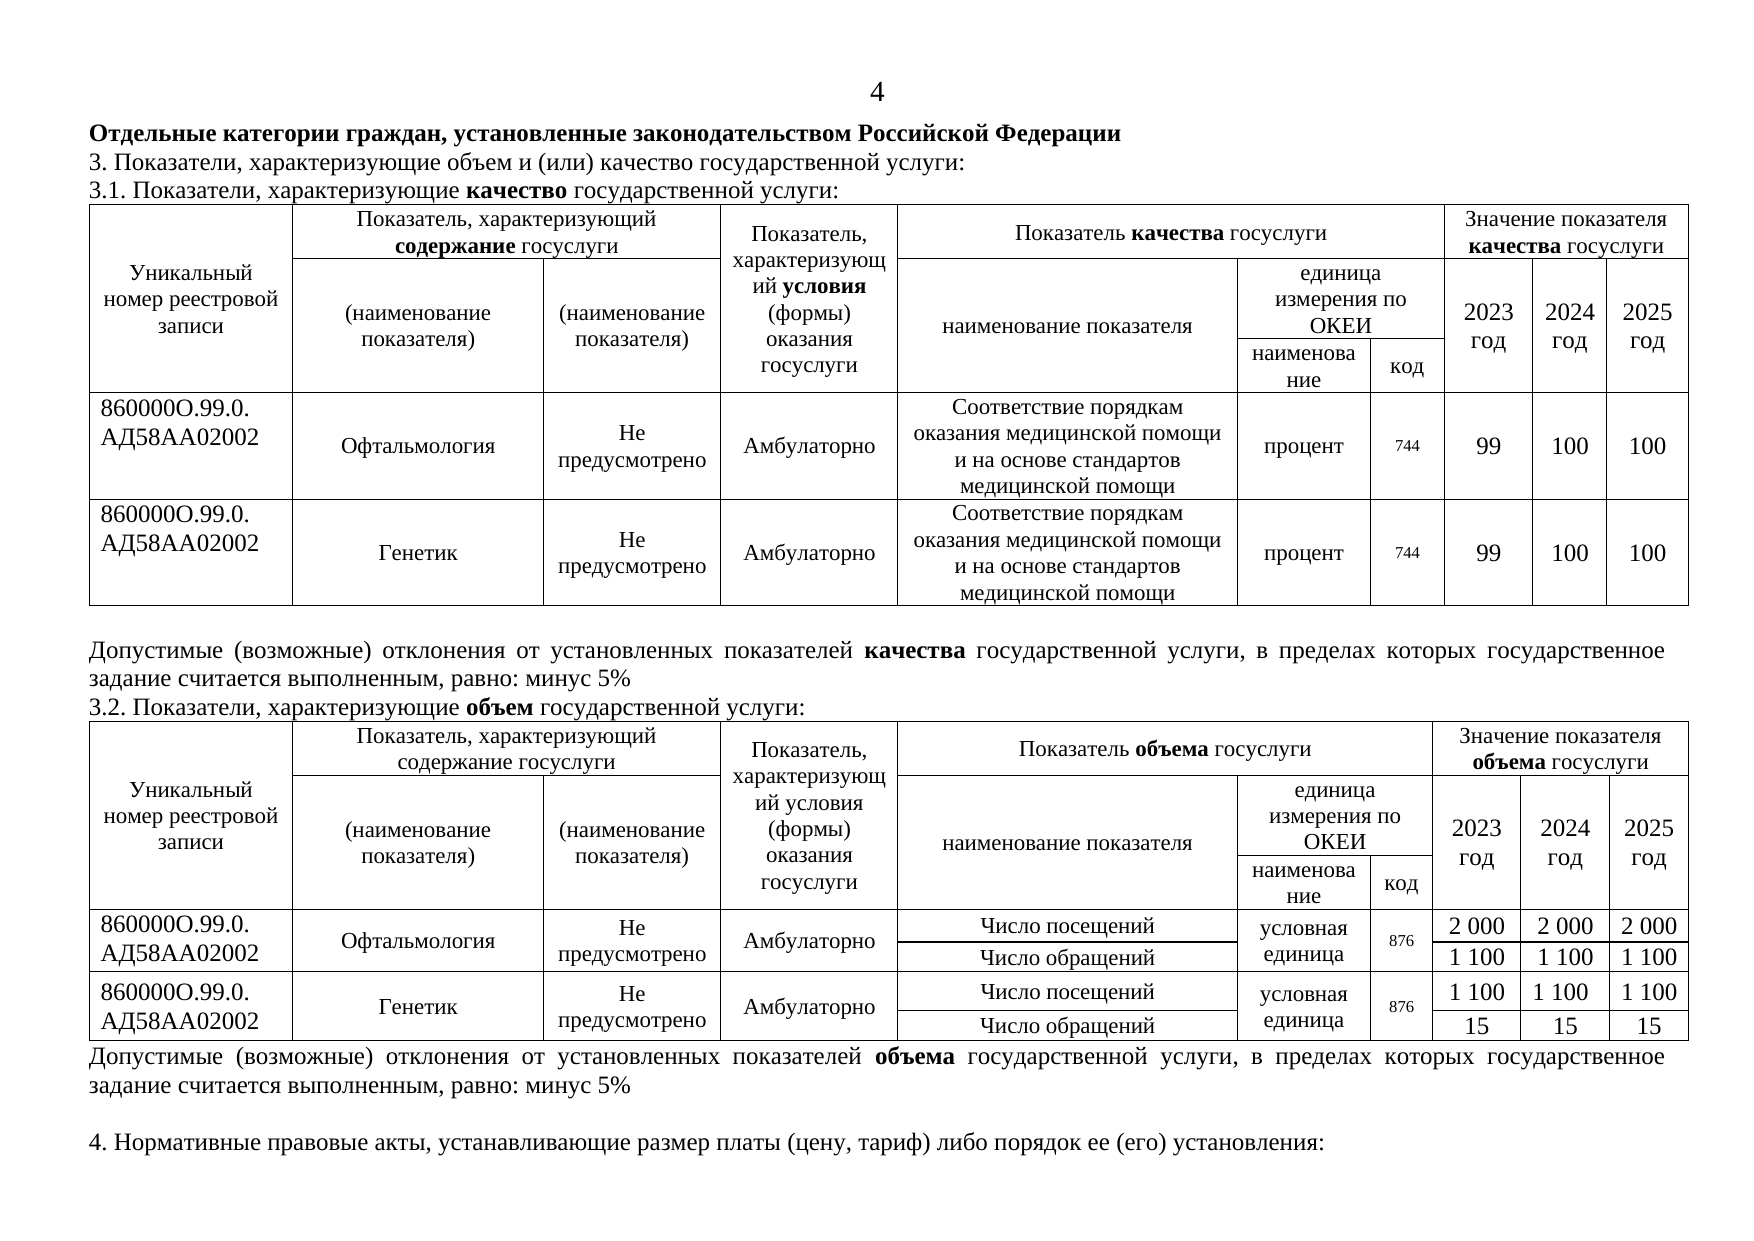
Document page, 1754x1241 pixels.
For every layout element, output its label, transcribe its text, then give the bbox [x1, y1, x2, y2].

text 4. Нормативные правовые акты, устанавливающие размер платы (цену, тариф) либо порядок ее (его) установления: [89, 1127, 1665, 1156]
table_cell 100 [1607, 500, 1688, 605]
text Допустимые (возможные) отклонения от установленных показателей качества государственной услуги, в пределах которых государственное задание считается выполненным, равно: минус 5% [89, 635, 1665, 692]
table_header Показатель, характеризующий условия (формы) оказания госуслуги [721, 722, 897, 908]
table_cell Соответствие порядкам оказания медицинской помощи и на основе стандартов медицинской помощи [898, 500, 1237, 605]
table_cell Офтальмология [293, 393, 543, 498]
table_cell 860000О.99.0. АД58АА02002 [90, 393, 292, 498]
table_cell наименование показателя [898, 259, 1237, 392]
table_cell процент [1238, 500, 1370, 605]
table_cell Число обращений [898, 1011, 1237, 1040]
table_header Уникальный номер реестровой записи [90, 205, 292, 392]
table_cell 100 [1607, 393, 1688, 498]
table_header Показатель качества госуслуги [898, 205, 1444, 258]
table_cell процент [1238, 393, 1370, 498]
table_cell 1 100 [1610, 972, 1688, 1010]
table_cell единица измерения по ОКЕИ [1238, 776, 1432, 855]
table_cell наименование [1238, 856, 1370, 908]
table_cell 860000О.99.0. АД58АА02002 [90, 910, 292, 971]
table_cell 99 [1445, 393, 1532, 498]
table_cell 1 100 [1433, 972, 1520, 1010]
table_cell Не предусмотрено [544, 910, 720, 971]
table_cell (наименование показателя) [293, 776, 543, 908]
table_cell Генетик [293, 972, 543, 1040]
table_cell 1 100 [1433, 943, 1520, 971]
table_cell Соответствие порядкам оказания медицинской помощи и на основе стандартов медицинской помощи [898, 393, 1237, 498]
table_cell Не предусмотрено [544, 500, 720, 605]
table_cell (наименование показателя) [544, 259, 720, 392]
table_header Уникальный номер реестровой записи [90, 722, 292, 908]
table_cell 2024 год [1521, 776, 1609, 908]
table_cell 860000О.99.0. АД58АА02002 [90, 972, 292, 1040]
table_cell Не предусмотрено [544, 972, 720, 1040]
text 3. Показатели, характеризующие объем и (или) качество государственной услуги: [89, 147, 1665, 176]
table_cell 2 000 [1433, 910, 1520, 941]
table_cell 876 [1371, 972, 1432, 1040]
table_cell условная единица [1238, 972, 1370, 1040]
table_cell единица измерения по ОКЕИ [1238, 259, 1444, 338]
table_cell 2025 год [1610, 776, 1688, 908]
text 3.1. Показатели, характеризующие качество государственной услуги: [89, 176, 1665, 204]
table_header Значение показателя объема госуслуги [1433, 722, 1688, 775]
table_cell (наименование показателя) [293, 259, 543, 392]
table_cell 1 100 [1521, 943, 1609, 971]
table_cell 876 [1371, 910, 1432, 971]
table_cell 2 000 [1610, 910, 1688, 941]
table_cell Число обращений [898, 943, 1237, 971]
table_cell Не предусмотрено [544, 393, 720, 498]
table_header Показатель объема госуслуги [898, 722, 1432, 775]
text Отдельные категории граждан, установленные законодательством Российской Федерации [89, 118, 1665, 147]
table_cell 744 [1371, 393, 1444, 498]
table_header Показатель, характеризующий содержание госуслуги [293, 722, 720, 775]
table_cell 1 100 [1610, 943, 1688, 971]
table_cell Амбулаторно [721, 972, 897, 1040]
table_cell 15 [1521, 1011, 1609, 1040]
table_cell 2025 год [1607, 259, 1688, 392]
table_cell 2023 год [1445, 259, 1532, 392]
table_cell 2 000 [1521, 910, 1609, 941]
table_cell Амбулаторно [721, 393, 897, 498]
table_cell 2024 год [1533, 259, 1606, 392]
table_cell 1 100 [1521, 972, 1609, 1010]
table_cell Число посещений [898, 972, 1237, 1010]
text Допустимые (возможные) отклонения от установленных показателей объема государственной услуги, в пределах которых государственное задание считается выполненным, равно: минус 5% [89, 1041, 1665, 1098]
table_cell 99 [1445, 500, 1532, 605]
table_cell Амбулаторно [721, 910, 897, 971]
table_cell Число посещений [898, 910, 1237, 941]
table_cell (наименование показателя) [544, 776, 720, 908]
table_cell 2023 год [1433, 776, 1520, 908]
table_cell код [1371, 856, 1432, 908]
text 3.2. Показатели, характеризующие объем государственной услуги: [89, 692, 1665, 721]
table_cell наименование показателя [898, 776, 1237, 908]
table_cell условная единица [1238, 910, 1370, 971]
table_cell код [1371, 339, 1444, 392]
table_cell 15 [1610, 1011, 1688, 1040]
table_cell 744 [1371, 500, 1444, 605]
table_cell Генетик [293, 500, 543, 605]
table_header Значение показателя качества госуслуги [1445, 205, 1688, 258]
table_cell 15 [1433, 1011, 1520, 1040]
table_cell 100 [1533, 393, 1606, 498]
table_header Показатель, характеризующий условия (формы) оказания госуслуги [721, 205, 897, 392]
table_cell 100 [1533, 500, 1606, 605]
table_cell 860000О.99.0. АД58АА02002 [90, 500, 292, 605]
table_header Показатель, характеризующий содержание госуслуги [293, 205, 720, 258]
table_cell наименование [1238, 339, 1370, 392]
table_cell Офтальмология [293, 910, 543, 971]
table_cell Амбулаторно [721, 500, 897, 605]
